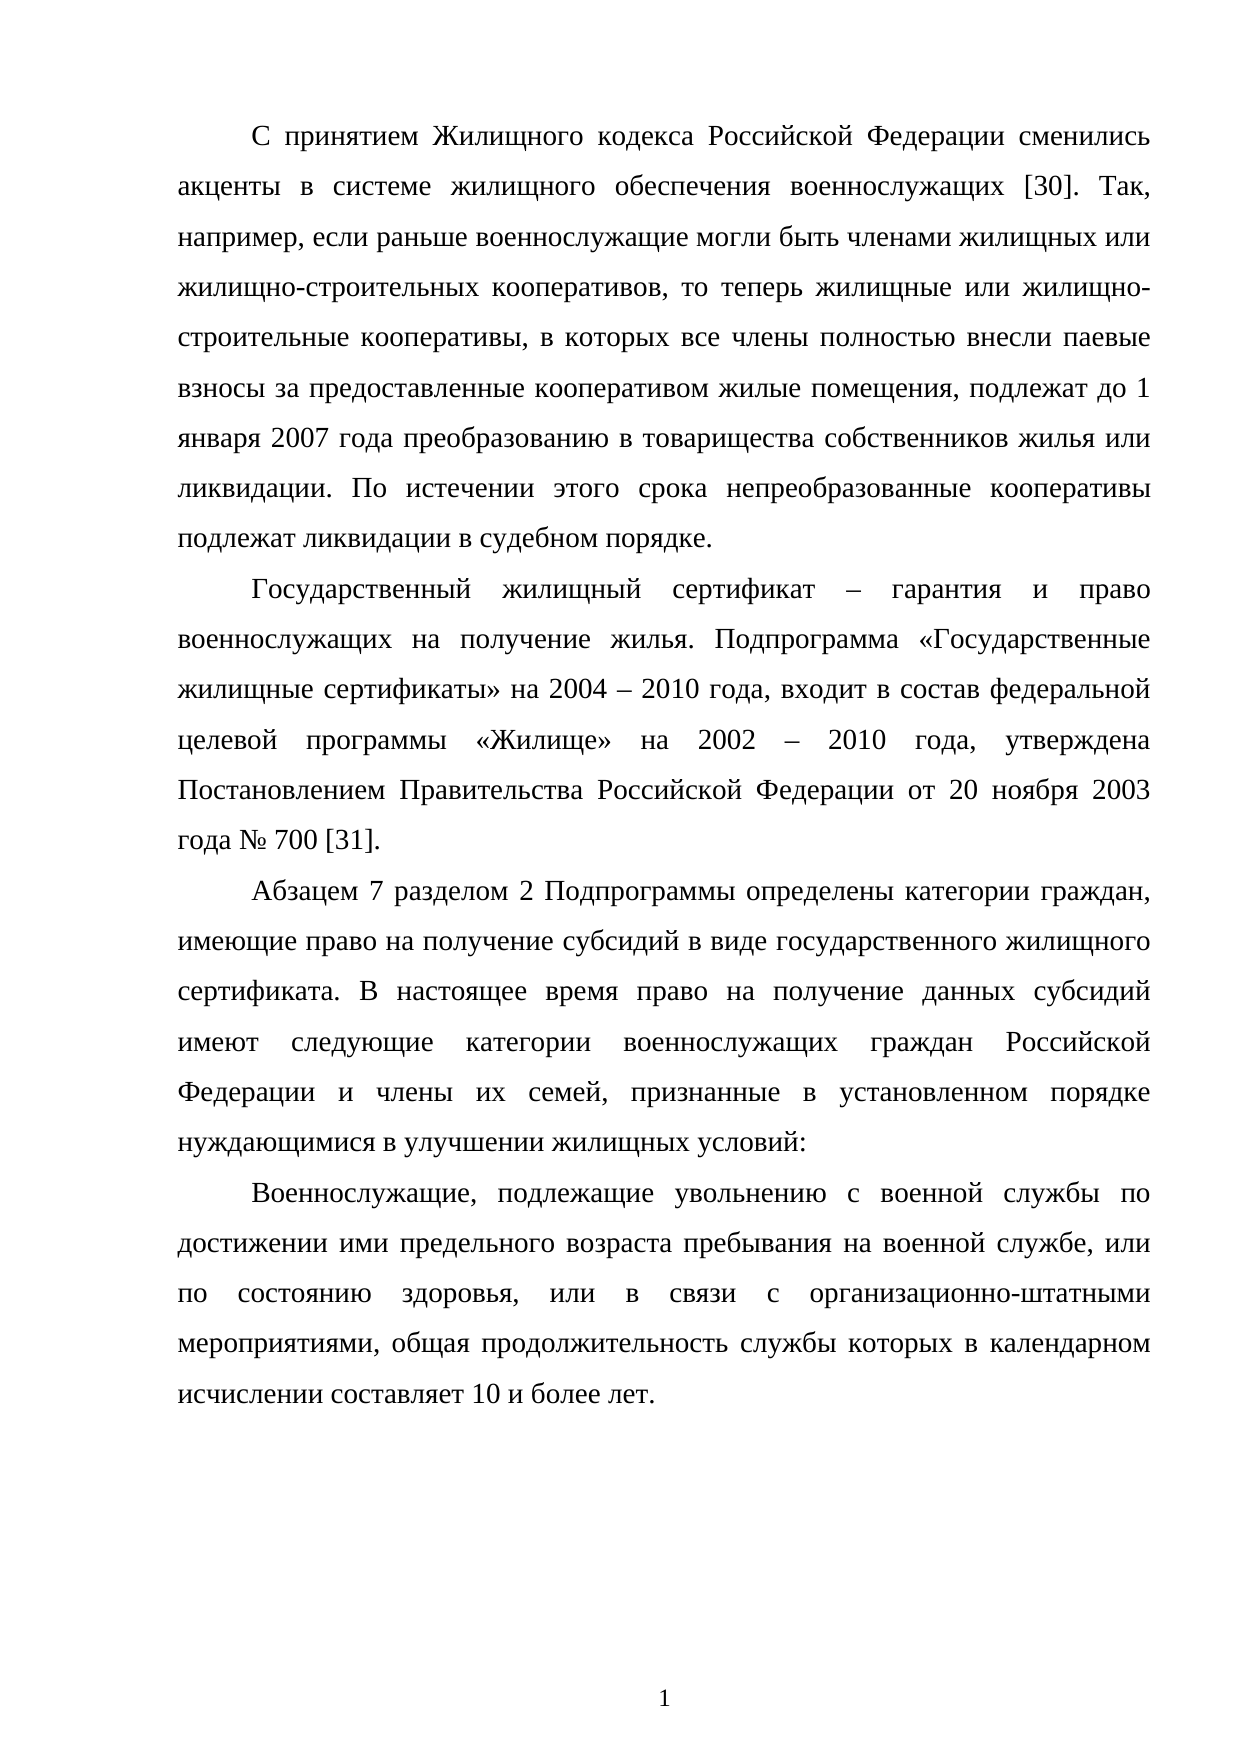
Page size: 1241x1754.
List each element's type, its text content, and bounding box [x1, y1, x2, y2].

text Абзацем 7 разделом 2 Подпрограммы определены категории граждан, имеющие право на получение субсидий в виде государственного жилищного сертификата. В настоящее время право на получение данных субсидий имеют следующие категории военнослужащих граждан Российской Федерации и члены их семей, признанные в установленном порядке нуждающимися в улучшении жилищных условий: [177, 873, 1152, 1158]
text С принятием Жилищного кодекса Российской Федерации сменились акценты в системе жилищного обеспечения военнослужащих [30]. Так, например, если раньше военнослужащие могли быть членами жилищных или жилищно-строительных кооперативов, то теперь жилищные или жилищно-строительные кооперативы, в которых все члены полностью внесли паевые взносы за предоставленные кооперативом жилые помещения, подлежат до 1 января 2007 года преобразованию в товарищества собственников жилья или ликвидации. По истечении этого срока непреобразованные кооперативы подлежат ликвидации в судебном порядке. [177, 118, 1152, 554]
text Военнослужащие, подлежащие увольнению с военной службы по достижении ими предельного возраста пребывания на военной службе, или по состоянию здоровья, или в связи с организационно-штатными мероприятиями, общая продолжительность службы которых в календарном исчислении составляет 10 и более лет. [177, 1175, 1152, 1409]
text Государственный жилищный сертификат – гарантия и право военнослужащих на получение жилья. Подпрограмма «Государственные жилищные сертификаты» на 2004 – 2010 года, входит в состав федеральной целевой программы «Жилище» на 2002 – 2010 года, утверждена Постановлением Правительства Российской Федерации от 20 ноября 2003 года № 700 [31]. [177, 571, 1152, 856]
